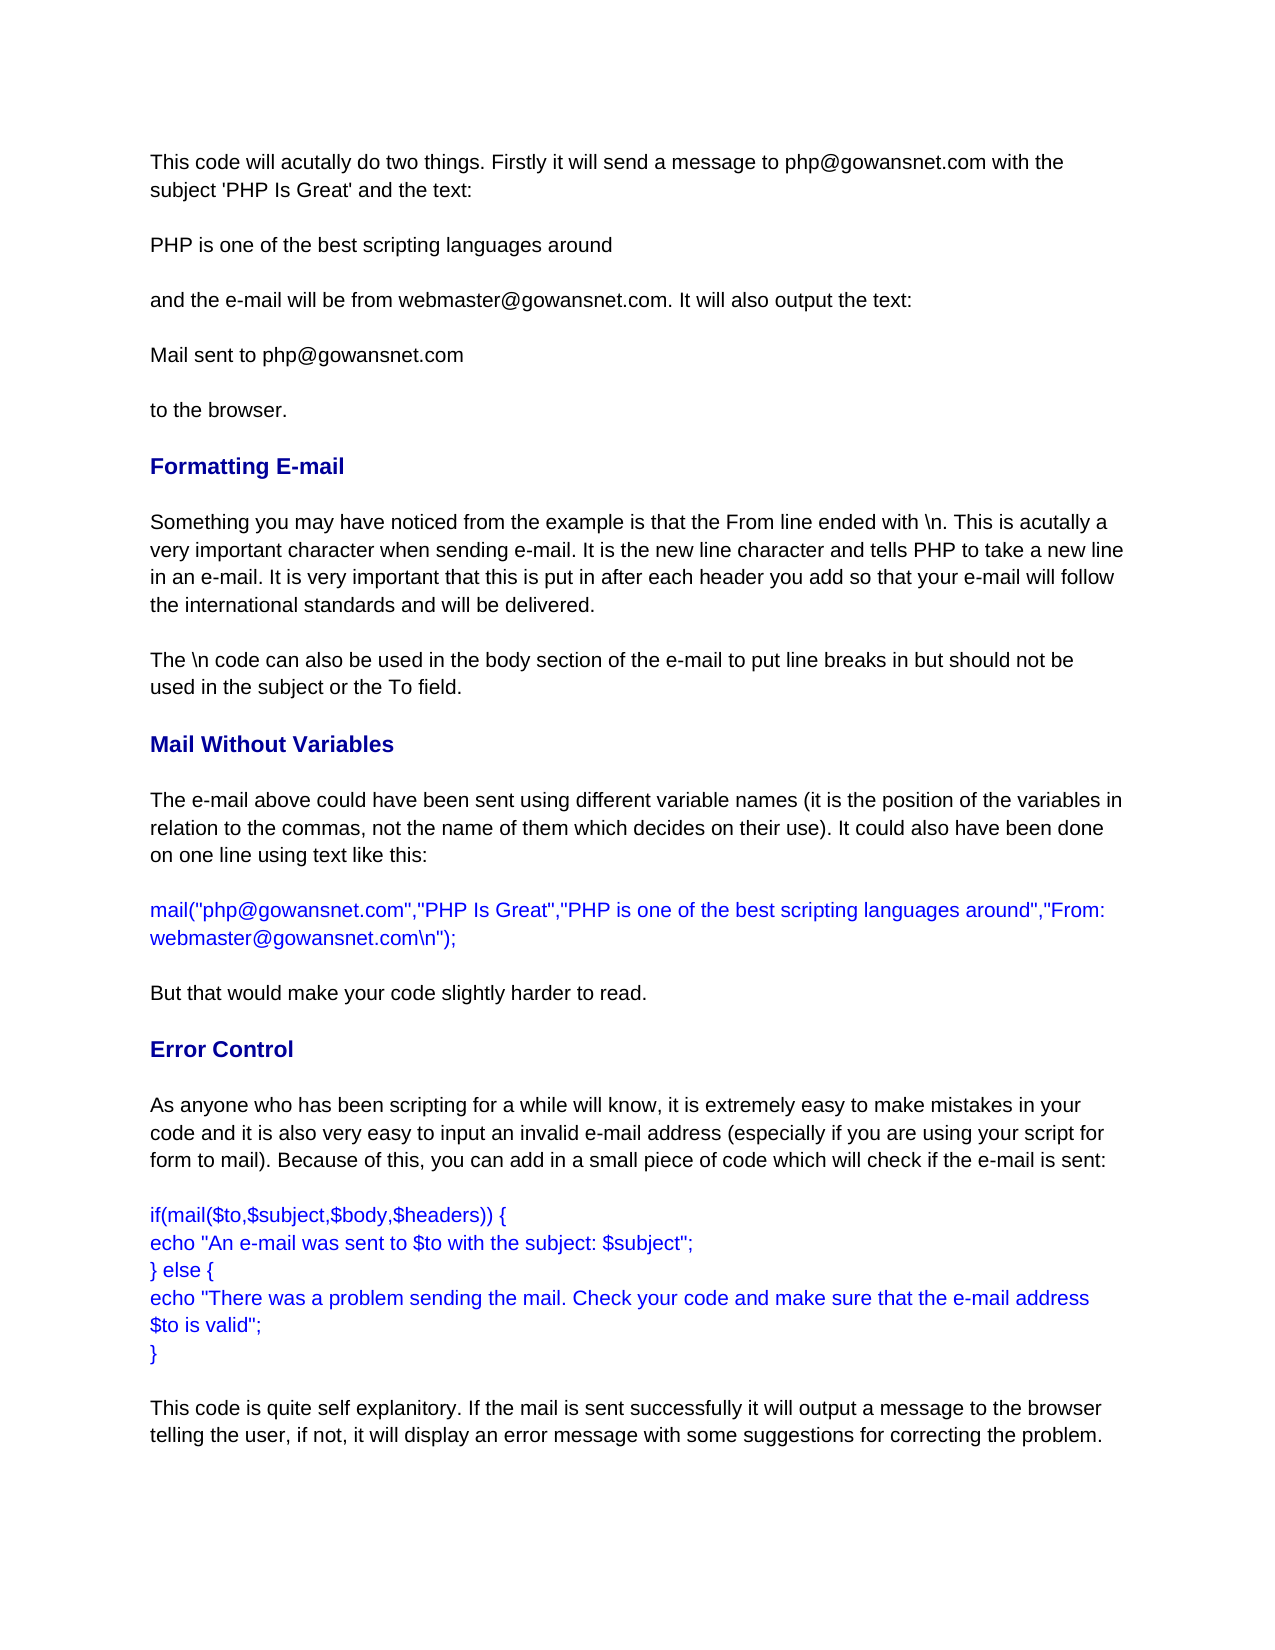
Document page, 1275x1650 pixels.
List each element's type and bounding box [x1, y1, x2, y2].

text [150, 150, 1125, 1474]
